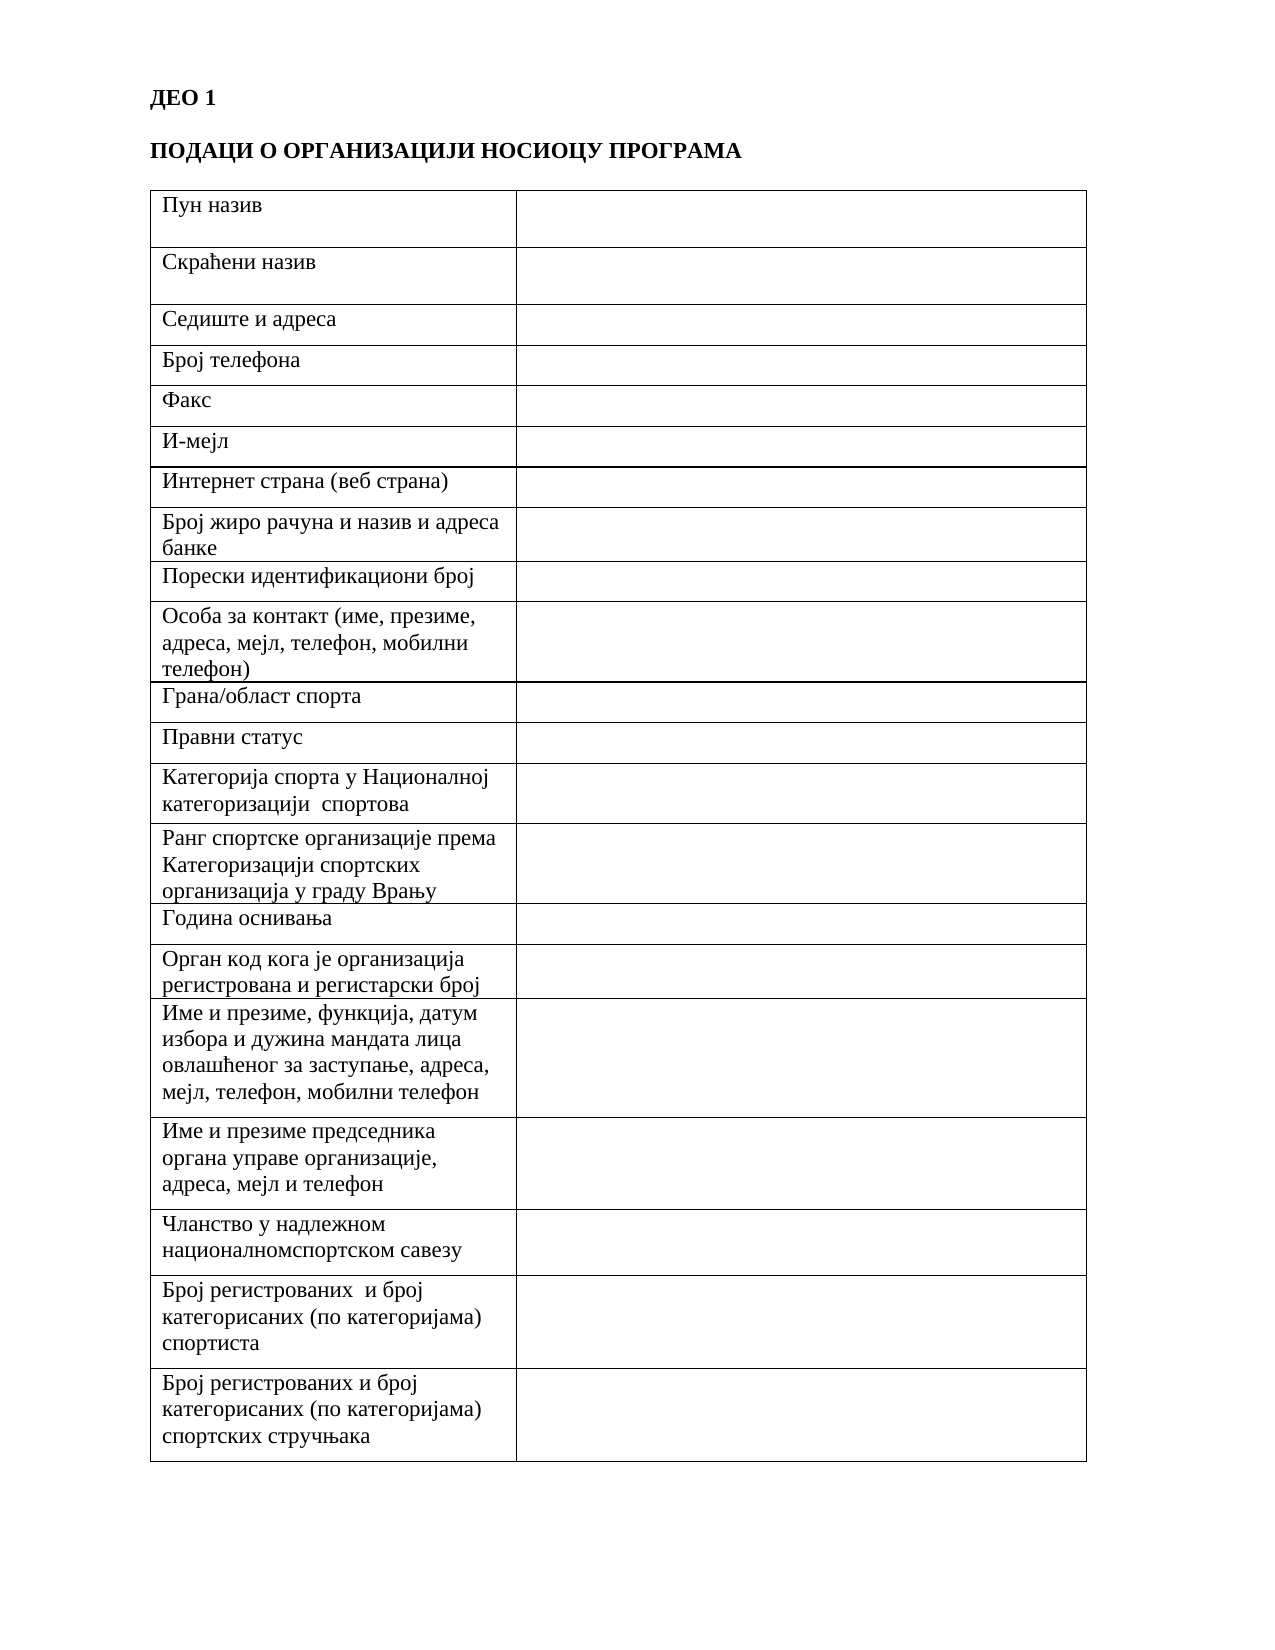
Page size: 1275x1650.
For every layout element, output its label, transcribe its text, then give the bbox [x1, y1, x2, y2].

table_cell Ранг спортске организације према Категоризацији спортских организација у граду Врању [151, 824, 516, 903]
table_cell [517, 945, 1086, 998]
table_cell [517, 386, 1086, 426]
table_cell [517, 723, 1086, 762]
table_cell [517, 1210, 1086, 1275]
table_cell Име и презиме председника органа управе организације, адреса, мејл и телефон [151, 1118, 516, 1209]
table_cell [517, 764, 1086, 823]
table_cell Име и презиме, функција, датум избора и дужина мандата лица овлашћеног за заступање, адреса, мејл, телефон, мобилни телефон [151, 999, 516, 1117]
table_cell [517, 248, 1086, 304]
table_cell [517, 824, 1086, 903]
table_cell [517, 1276, 1086, 1368]
table_cell [517, 1118, 1086, 1209]
table_cell Особа за контакт (име, презиме, адреса, мејл, телефон, мобилни телефон) [151, 602, 516, 681]
table_cell Седиште и адреса [151, 305, 516, 345]
table_cell [517, 1369, 1086, 1461]
table_cell [517, 999, 1086, 1117]
text ПОДАЦИ О ОРГАНИЗАЦИЈИ НОСИОЦУ ПРОГРАМА [150, 137, 1125, 163]
table_cell Година оснивања [151, 904, 516, 944]
table_cell Факс [151, 386, 516, 426]
table_header [517, 191, 1086, 247]
table_cell И-мејл [151, 427, 516, 466]
table_cell Чланство у надлежном националномспортском савезу [151, 1210, 516, 1275]
table_cell [517, 602, 1086, 681]
table_cell [517, 346, 1086, 385]
table_cell Број регистрованих и број категорисаних (по категоријама) спортиста [151, 1276, 516, 1368]
table_cell [517, 508, 1086, 561]
table_cell Грана/област спорта [151, 683, 516, 722]
table_cell Број жиро рачуна и назив и адреса банке [151, 508, 516, 561]
table_header Пун назив [151, 191, 516, 247]
table_cell Правни статус [151, 723, 516, 762]
table_cell [517, 305, 1086, 345]
table_cell [517, 427, 1086, 466]
table_cell Орган код кога је организација регистрована и регистарски број [151, 945, 516, 998]
table_cell [517, 683, 1086, 722]
table_cell Број регистрованих и број категорисаних (по категоријама) спортских стручњака [151, 1369, 516, 1461]
table_cell [517, 468, 1086, 507]
table_cell [517, 904, 1086, 944]
text ДЕО 1 [150, 84, 1125, 111]
table_cell [517, 562, 1086, 601]
table_cell Интернет страна (веб страна) [151, 468, 516, 507]
table_cell Категорија спорта у Националној категоризацији спортова [151, 764, 516, 823]
table_cell Порески идентификациони број [151, 562, 516, 601]
table_cell Број телефона [151, 346, 516, 385]
table_cell Скраћени назив [151, 248, 516, 304]
